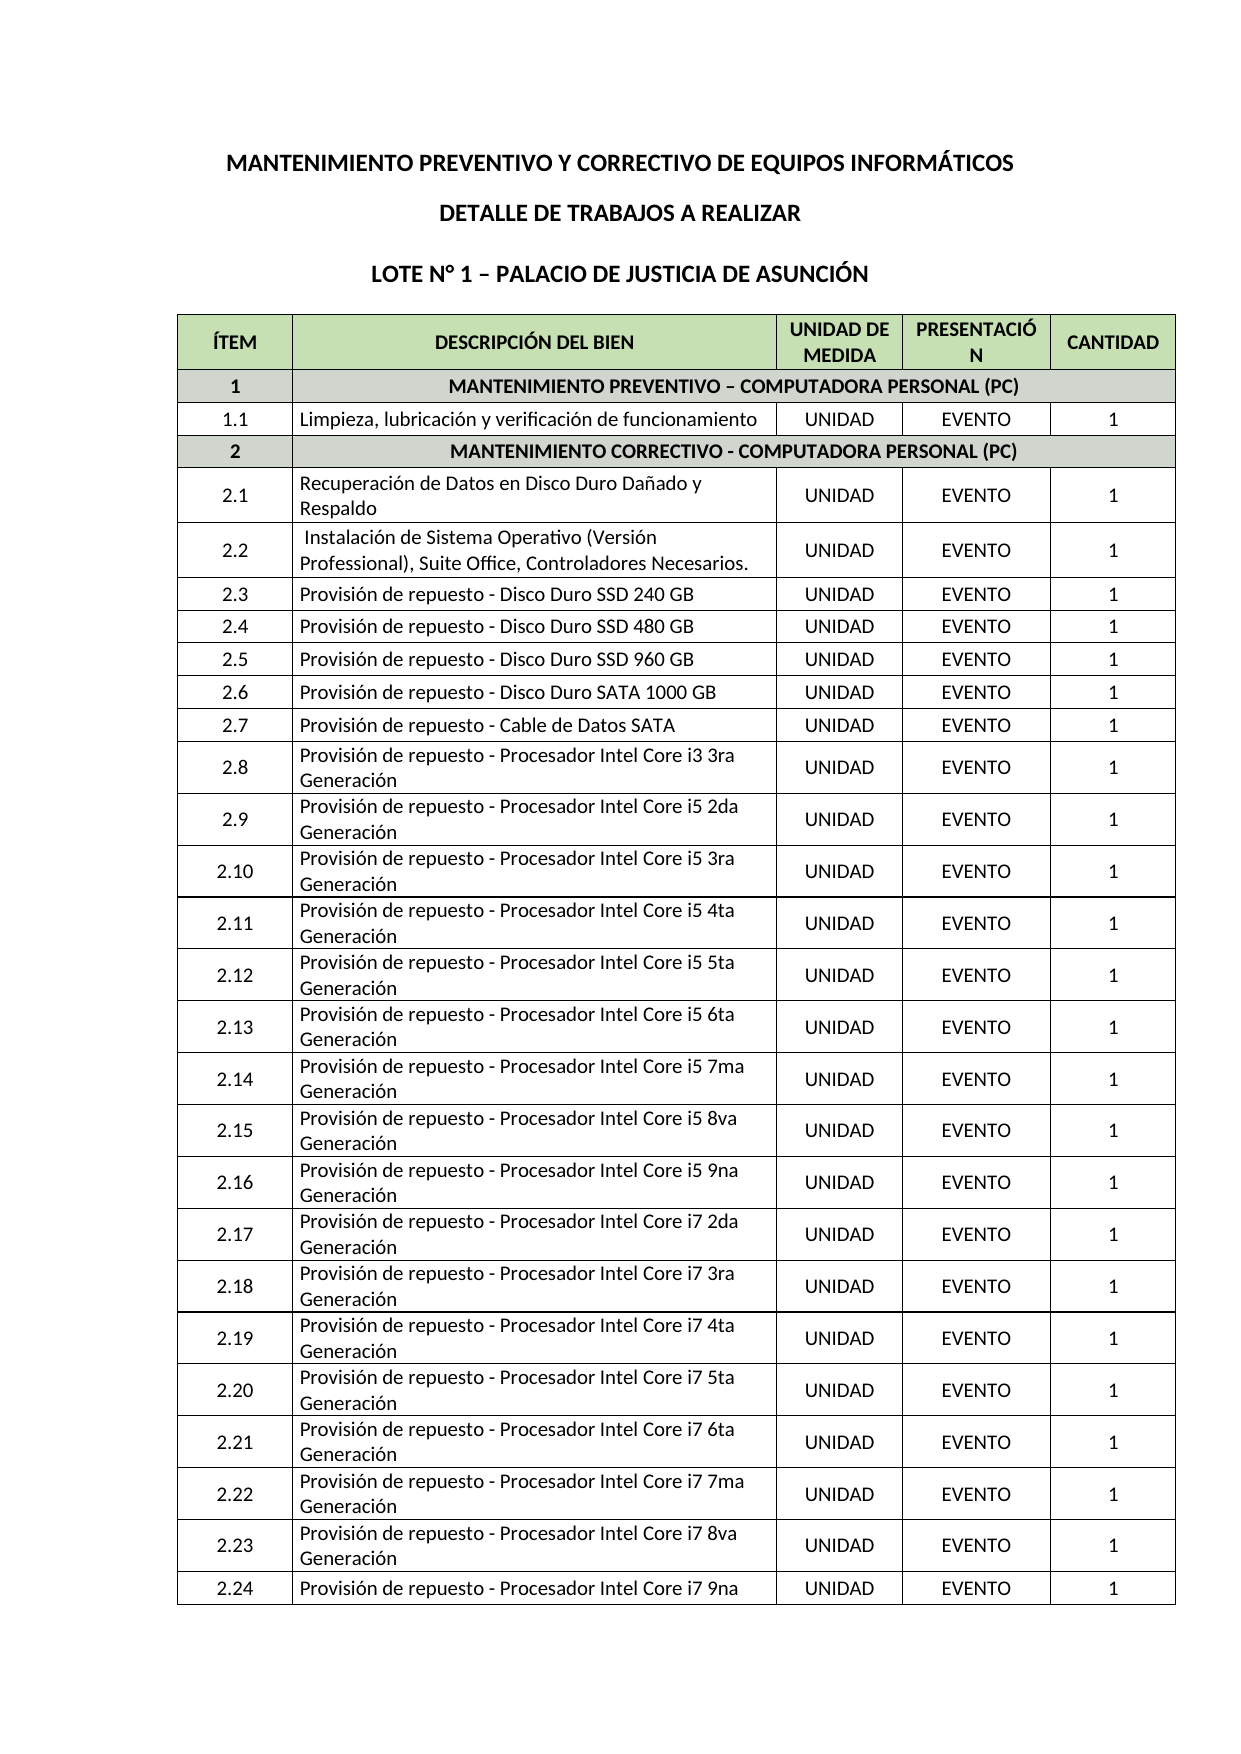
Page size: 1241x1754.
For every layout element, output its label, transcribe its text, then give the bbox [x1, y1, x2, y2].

table_cell Provisión de repuesto - Procesador Intel Core i5 2da Generación [293, 794, 776, 844]
table_cell 1 [1051, 1416, 1175, 1467]
table_cell EVENTO [903, 794, 1050, 844]
table_cell UNIDAD [777, 523, 902, 577]
table_cell 2.24 [178, 1572, 292, 1603]
table_cell UNIDAD [777, 1468, 902, 1519]
table_cell 2.2 [178, 523, 292, 577]
table_cell Provisión de repuesto - Procesador Intel Core i7 7ma Generación [293, 1468, 776, 1519]
table_cell 2.15 [178, 1105, 292, 1156]
table_cell 1 [1051, 643, 1175, 675]
table_cell 2.10 [178, 846, 292, 896]
table_cell UNIDAD [777, 1105, 902, 1156]
table_cell 2.23 [178, 1520, 292, 1571]
table_cell 1 [1051, 676, 1175, 708]
table_cell 1 [1051, 846, 1175, 896]
table_cell Provisión de repuesto - Procesador Intel Core i7 5ta Generación [293, 1364, 776, 1415]
table_cell EVENTO [903, 1313, 1050, 1363]
table_cell EVENTO [903, 643, 1050, 675]
table_cell 2.8 [178, 742, 292, 793]
table_cell 1 [1051, 1468, 1175, 1519]
table_cell 1 [1051, 611, 1175, 642]
table_cell UNIDAD [777, 1572, 902, 1603]
table_cell EVENTO [903, 1416, 1050, 1467]
table_cell 2.16 [178, 1157, 292, 1208]
table_cell Provisión de repuesto - Procesador Intel Core i5 4ta Generación [293, 898, 776, 948]
table_cell UNIDAD [777, 403, 902, 434]
table_cell 2.11 [178, 898, 292, 948]
table_header CANTIDAD [1051, 315, 1175, 369]
table_cell Provisión de repuesto - Disco Duro SSD 480 GB [293, 611, 776, 642]
table_cell Provisión de repuesto - Procesador Intel Core i7 8va Generación [293, 1520, 776, 1571]
table_cell EVENTO [903, 1053, 1050, 1104]
table_cell 2.6 [178, 676, 292, 708]
table_cell UNIDAD [777, 709, 902, 741]
table_cell UNIDAD [777, 643, 902, 675]
table_cell EVENTO [903, 709, 1050, 741]
table_cell UNIDAD [777, 1001, 902, 1052]
table_cell EVENTO [903, 468, 1050, 522]
table_cell UNIDAD [777, 1053, 902, 1104]
table_header UNIDAD DE MEDIDA [777, 315, 902, 369]
table_cell 2.22 [178, 1468, 292, 1519]
table_cell Provisión de repuesto - Procesador Intel Core i5 6ta Generación [293, 1001, 776, 1052]
table_cell Provisión de repuesto - Disco Duro SATA 1000 GB [293, 676, 776, 708]
table_cell 2.20 [178, 1364, 292, 1415]
table_cell Provisión de repuesto - Procesador Intel Core i7 4ta Generación [293, 1313, 776, 1363]
table_cell 1 [1051, 1053, 1175, 1104]
table_cell 2.13 [178, 1001, 292, 1052]
table_cell EVENTO [903, 523, 1050, 577]
table_cell EVENTO [903, 1157, 1050, 1208]
table_cell Provisión de repuesto - Procesador Intel Core i7 2da Generación [293, 1209, 776, 1259]
table_cell EVENTO [903, 846, 1050, 896]
table_cell MANTENIMIENTO PREVENTIVO – COMPUTADORA PERSONAL (PC) [293, 370, 1175, 402]
table_cell UNIDAD [777, 898, 902, 948]
table_cell Provisión de repuesto - Procesador Intel Core i5 7ma Generación [293, 1053, 776, 1104]
table_cell EVENTO [903, 1001, 1050, 1052]
table_cell 1 [1051, 1105, 1175, 1156]
table_cell 2.5 [178, 643, 292, 675]
text MANTENIMIENTO PREVENTIVO Y CORRECTIVO DE EQUIPOS INFORMÁTICOS [177, 148, 1063, 178]
table_cell 1.1 [178, 403, 292, 434]
table_cell EVENTO [903, 403, 1050, 434]
table_cell 1 [178, 370, 292, 402]
table_cell 1 [1051, 403, 1175, 434]
table_cell 1 [1051, 794, 1175, 844]
table_cell UNIDAD [777, 1261, 902, 1311]
table_cell UNIDAD [777, 578, 902, 609]
table_cell Provisión de repuesto - Procesador Intel Core i5 8va Generación [293, 1105, 776, 1156]
table_cell 2 [178, 436, 292, 467]
table_cell EVENTO [903, 949, 1050, 1000]
table_cell 1 [1051, 1520, 1175, 1571]
table_cell UNIDAD [777, 468, 902, 522]
table_cell Provisión de repuesto - Procesador Intel Core i5 3ra Generación [293, 846, 776, 896]
table_cell EVENTO [903, 1572, 1050, 1603]
table_cell 1 [1051, 468, 1175, 522]
table_cell UNIDAD [777, 611, 902, 642]
table_cell 2.7 [178, 709, 292, 741]
table_cell EVENTO [903, 1364, 1050, 1415]
table_cell Instalación de Sistema Operativo (Versión Professional), Suite Office, Controladores Necesarios. [293, 523, 776, 577]
table_cell 2.12 [178, 949, 292, 1000]
table_cell MANTENIMIENTO CORRECTIVO - COMPUTADORA PERSONAL (PC) [293, 436, 1175, 467]
table_cell EVENTO [903, 676, 1050, 708]
table_cell UNIDAD [777, 1157, 902, 1208]
table_cell EVENTO [903, 1105, 1050, 1156]
table_cell Provisión de repuesto - Procesador Intel Core i3 3ra Generación [293, 742, 776, 793]
table_cell Recuperación de Datos en Disco Duro Dañado y Respaldo [293, 468, 776, 522]
table_cell 1 [1051, 898, 1175, 948]
table_header PRESENTACIÓN [903, 315, 1050, 369]
table_header ÍTEM [178, 315, 292, 369]
table_cell 1 [1051, 1313, 1175, 1363]
table_cell 1 [1051, 1364, 1175, 1415]
table_cell UNIDAD [777, 846, 902, 896]
table_cell UNIDAD [777, 1416, 902, 1467]
table_cell 2.4 [178, 611, 292, 642]
table_cell EVENTO [903, 611, 1050, 642]
table_cell EVENTO [903, 578, 1050, 609]
table_cell 1 [1051, 523, 1175, 577]
table_cell UNIDAD [777, 1209, 902, 1259]
table_cell 1 [1051, 1001, 1175, 1052]
table_cell Provisión de repuesto - Cable de Datos SATA [293, 709, 776, 741]
table_cell EVENTO [903, 1209, 1050, 1259]
table_cell EVENTO [903, 1468, 1050, 1519]
table_cell UNIDAD [777, 794, 902, 844]
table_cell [293, 1572, 776, 1603]
table_cell Limpieza, lubricación y verificación de funcionamiento [293, 403, 776, 434]
table_cell UNIDAD [777, 742, 902, 793]
table_cell UNIDAD [777, 676, 902, 708]
table_cell 2.21 [178, 1416, 292, 1467]
table_cell 1 [1051, 1209, 1175, 1259]
table_cell EVENTO [903, 1261, 1050, 1311]
table_cell 1 [1051, 1572, 1175, 1603]
table_cell 2.18 [178, 1261, 292, 1311]
table_cell 2.1 [178, 468, 292, 522]
table_cell 2.3 [178, 578, 292, 609]
table_cell EVENTO [903, 898, 1050, 948]
table_cell UNIDAD [777, 1520, 902, 1571]
table_cell UNIDAD [777, 1313, 902, 1363]
table_cell Provisión de repuesto - Procesador Intel Core i5 9na Generación [293, 1157, 776, 1208]
table_cell Provisión de repuesto - Procesador Intel Core i5 5ta Generación [293, 949, 776, 1000]
table_cell Provisión de repuesto - Procesador Intel Core i7 3ra Generación [293, 1261, 776, 1311]
table_cell EVENTO [903, 1520, 1050, 1571]
table_cell UNIDAD [777, 1364, 902, 1415]
table_cell 2.9 [178, 794, 292, 844]
text LOTE N° 1 – PALACIO DE JUSTICIA DE ASUNCIÓN [177, 258, 1063, 289]
table_cell 2.17 [178, 1209, 292, 1259]
table_cell 2.14 [178, 1053, 292, 1104]
table_cell 1 [1051, 709, 1175, 741]
table_cell Provisión de repuesto - Disco Duro SSD 240 GB [293, 578, 776, 609]
table_cell UNIDAD [777, 949, 902, 1000]
table_cell 1 [1051, 1157, 1175, 1208]
table_cell Provisión de repuesto - Disco Duro SSD 960 GB [293, 643, 776, 675]
table_cell 1 [1051, 742, 1175, 793]
table_cell 1 [1051, 949, 1175, 1000]
table_cell Provisión de repuesto - Procesador Intel Core i7 6ta Generación [293, 1416, 776, 1467]
text DETALLE DE TRABAJOS A REALIZAR [177, 197, 1063, 228]
table_header DESCRIPCIÓN DEL BIEN [293, 315, 776, 369]
table_cell 1 [1051, 578, 1175, 609]
table_cell EVENTO [903, 742, 1050, 793]
table_cell 2.19 [178, 1313, 292, 1363]
table_cell 1 [1051, 1261, 1175, 1311]
